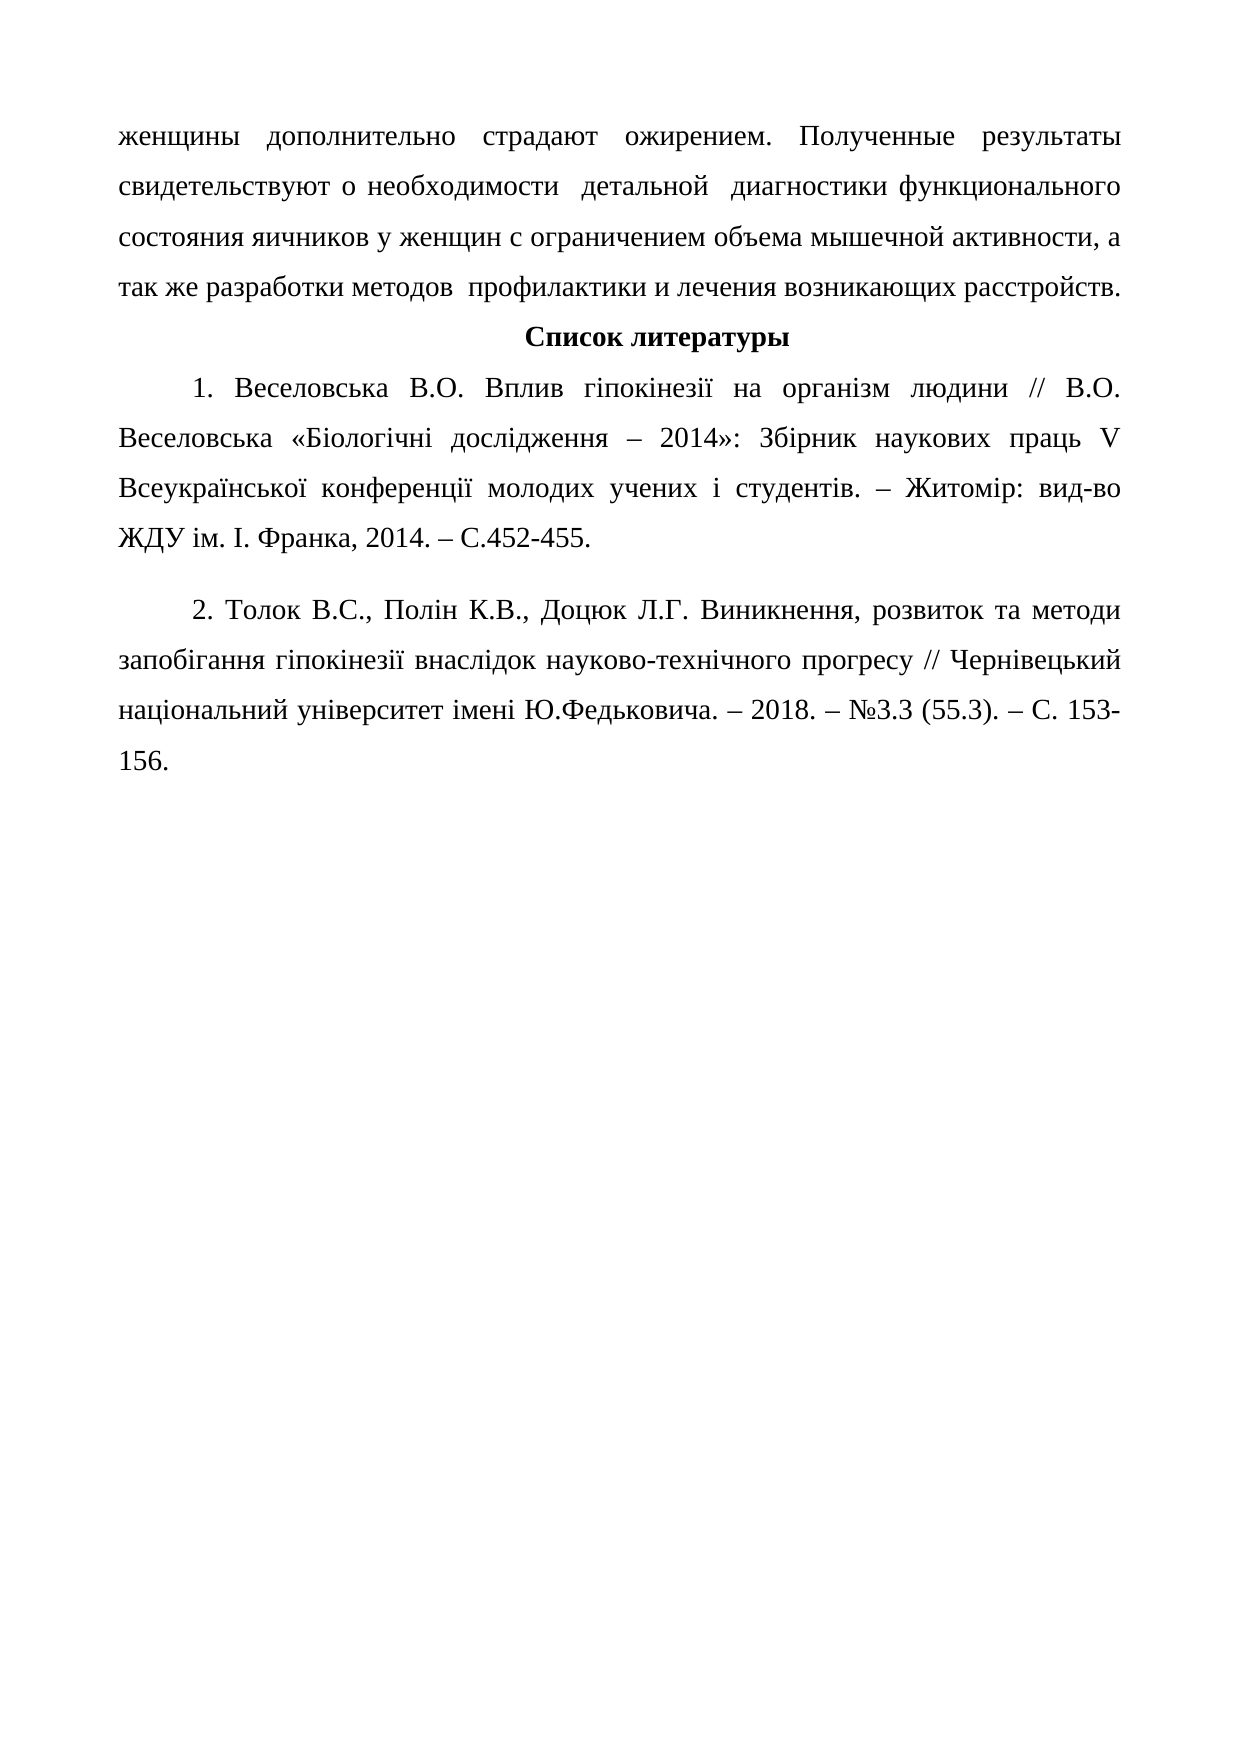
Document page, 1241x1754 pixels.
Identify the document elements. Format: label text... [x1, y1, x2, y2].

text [118, 118, 1122, 303]
text Список литературы [118, 319, 1122, 353]
text 2. Толок В.С., Полін К.В., Доцюк Л.Г. Виникнення, розвиток та методи запобігання гіпокінезії внаслідок науково-технічного прогресу // Чернівецький національний університет імені Ю.Федьковича. – 2018. – №3.3 (55.3). – С. 153-156. [118, 592, 1122, 776]
text 1. Веселовська В.О. Вплив гіпокінезії на організм людини // В.О. Веселовська «Біологічні дослідження – 2014»: Збірник наукових праць V Всеукраїнської конференції молодих учених і студентів. – Житомір: вид-во ЖДУ ім. І. Франка, 2014. – С.452-455. [118, 370, 1122, 554]
